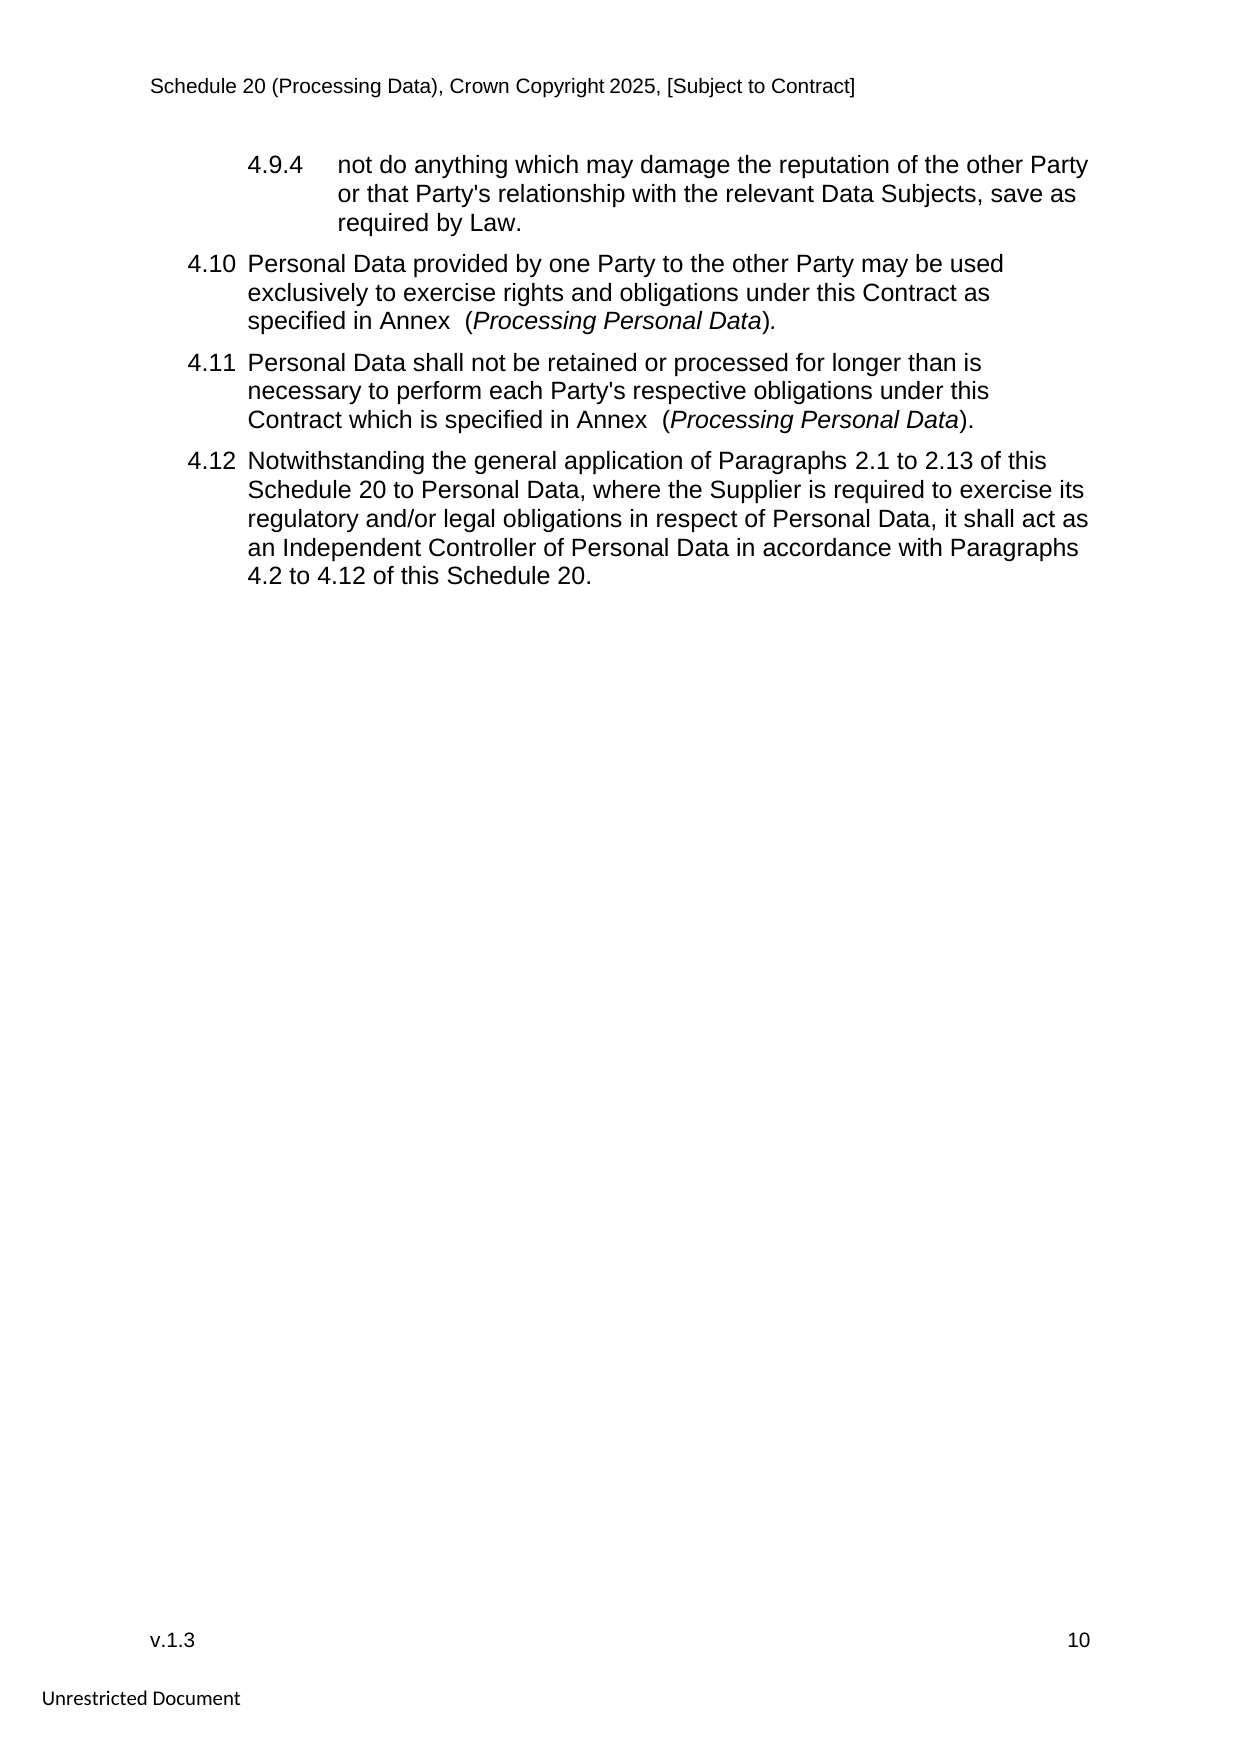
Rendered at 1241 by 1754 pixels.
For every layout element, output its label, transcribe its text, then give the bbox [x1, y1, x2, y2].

text Notwithstanding the general application of Paragraphs 2.1 to 2.13 of this Schedule 20 to Personal Data, where the Supplier is required to exercise its regulatory and/or legal obligations in respect of Personal Data, it shall act as an Independent Controller of Personal Data in accordance with Paragraphs 4.2 to 4.12 of this Schedule 20. [187, 446, 1090, 590]
text Personal Data shall not be retained or processed for longer than is necessary to perform each Party's respective obligations under this Contract which is specified in Annex 1 (Processing Personal Data). [187, 347, 1090, 434]
text not do anything which may damage the reputation of the other Party or that Party's relationship with the relevant Data Subjects, save as required by Law. [247, 150, 1090, 236]
text Personal Data provided by one Party to the other Party may be used exclusively to exercise rights and obligations under this Contract as specified in Annex 1 (Processing Personal Data). [187, 249, 1090, 335]
